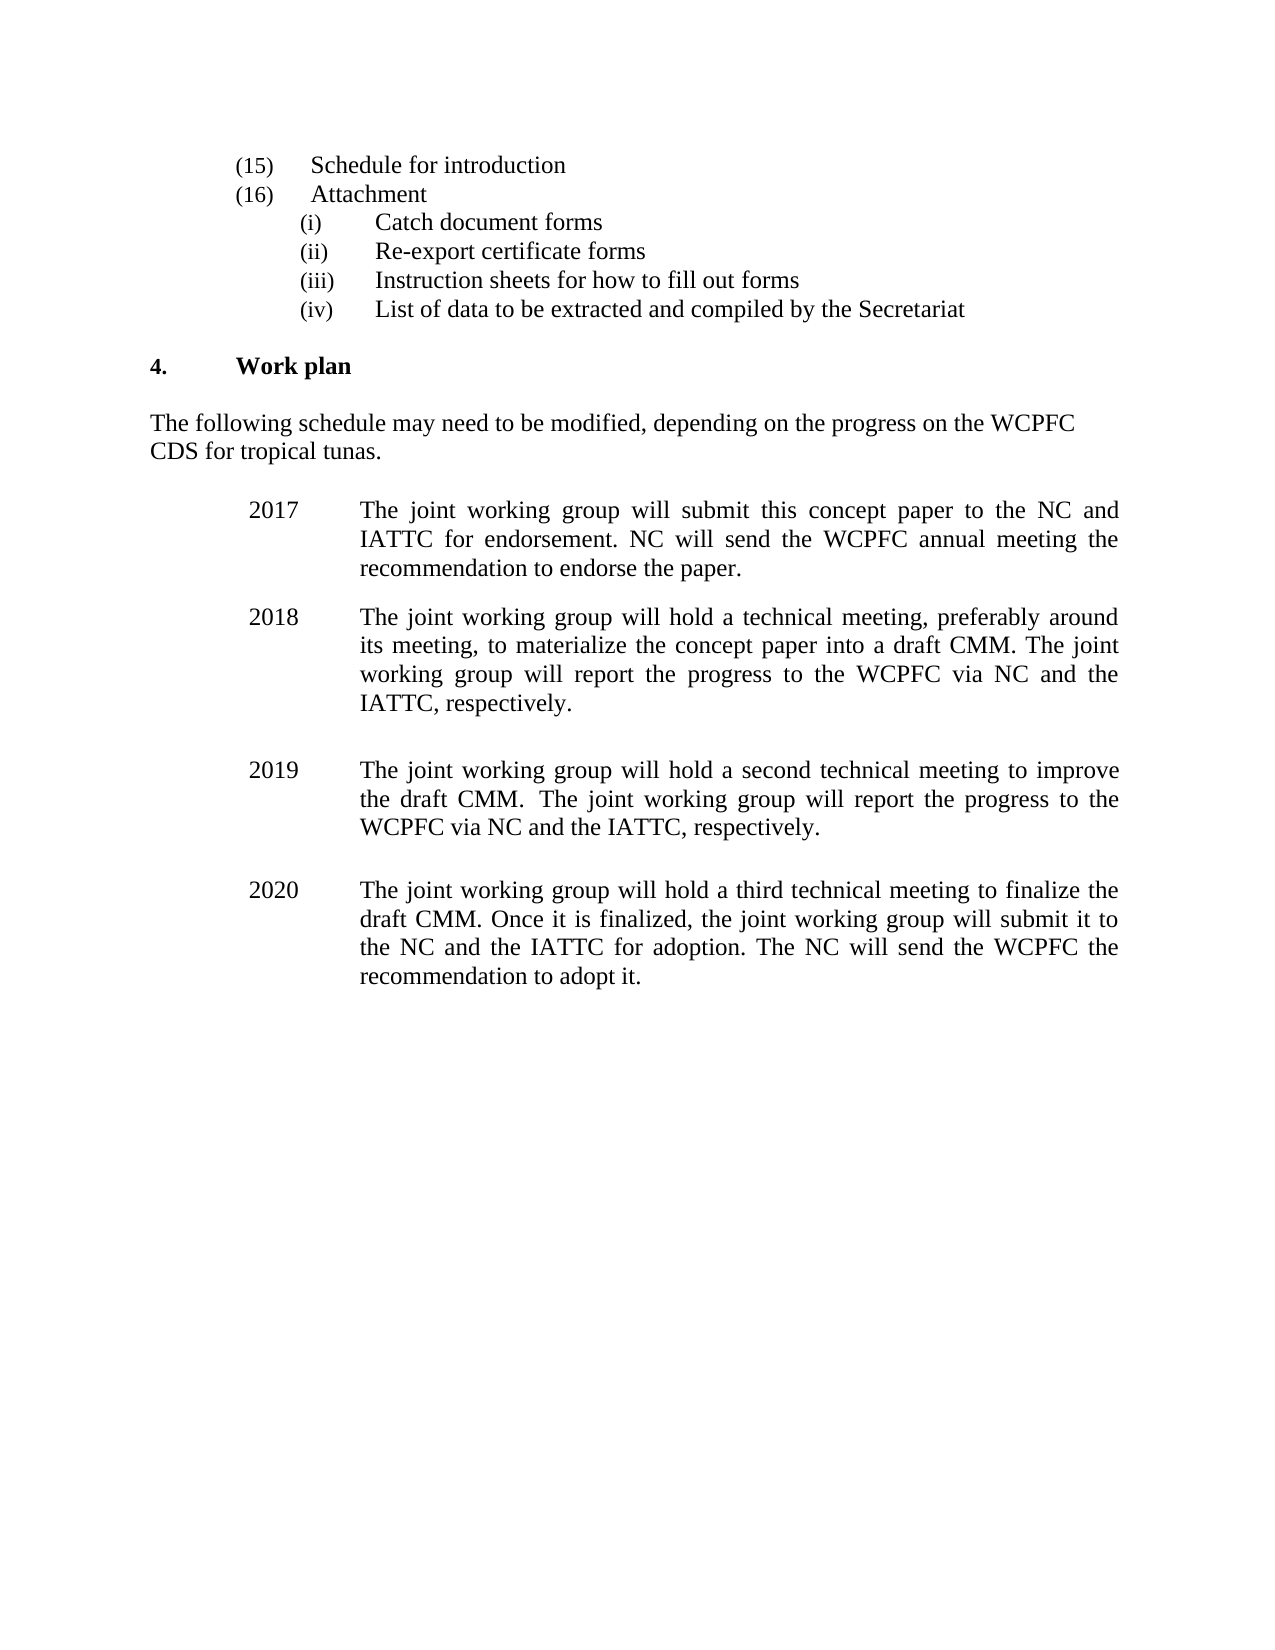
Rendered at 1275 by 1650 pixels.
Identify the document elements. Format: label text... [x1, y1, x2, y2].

list Re-export certificate forms [300, 236, 1125, 265]
list List of data to be extracted and compiled by the Secretariat [300, 294, 1125, 322]
table_cell The joint working group will hold a third technical meeting to finalize the draft CMM. Once it is finalized, the joint working group will submit it to the NC and the IATTC for adoption. The NC will send the WCPFC the recommendation to adopt it. [329, 875, 1141, 1015]
table_header The joint working group will submit this concept paper to the NC and IATTC for endorsement. NC will send the WCPFC annual meeting the recommendation to endorse the paper. [329, 495, 1141, 602]
table_cell The joint working group will hold a technical meeting, preferably around its meeting, to materialize the concept paper into a draft CMM. The joint working group will report the progress to the WCPFC via NC and the IATTC, respectively. [329, 602, 1141, 755]
text The following schedule may need to be modified, depending on the progress on the WCPFC CDS for tropical tunas. [150, 408, 1099, 465]
list Instruction sheets for how to fill out forms [300, 265, 1125, 294]
list Attachment [235, 179, 1125, 207]
table_cell 2019 [228, 755, 329, 875]
table_header 2017 [228, 495, 329, 602]
list Catch document forms [300, 207, 1125, 236]
list Work plan [150, 351, 1125, 380]
table_cell 2020 [228, 875, 329, 1015]
table_cell 2018 [228, 602, 329, 755]
list Schedule for introduction [235, 150, 1125, 179]
table_cell The joint working group will hold a second technical meeting to improve the draft CMM. The joint working group will report the progress to the WCPFC via NC and the IATTC, respectively. [329, 755, 1141, 875]
